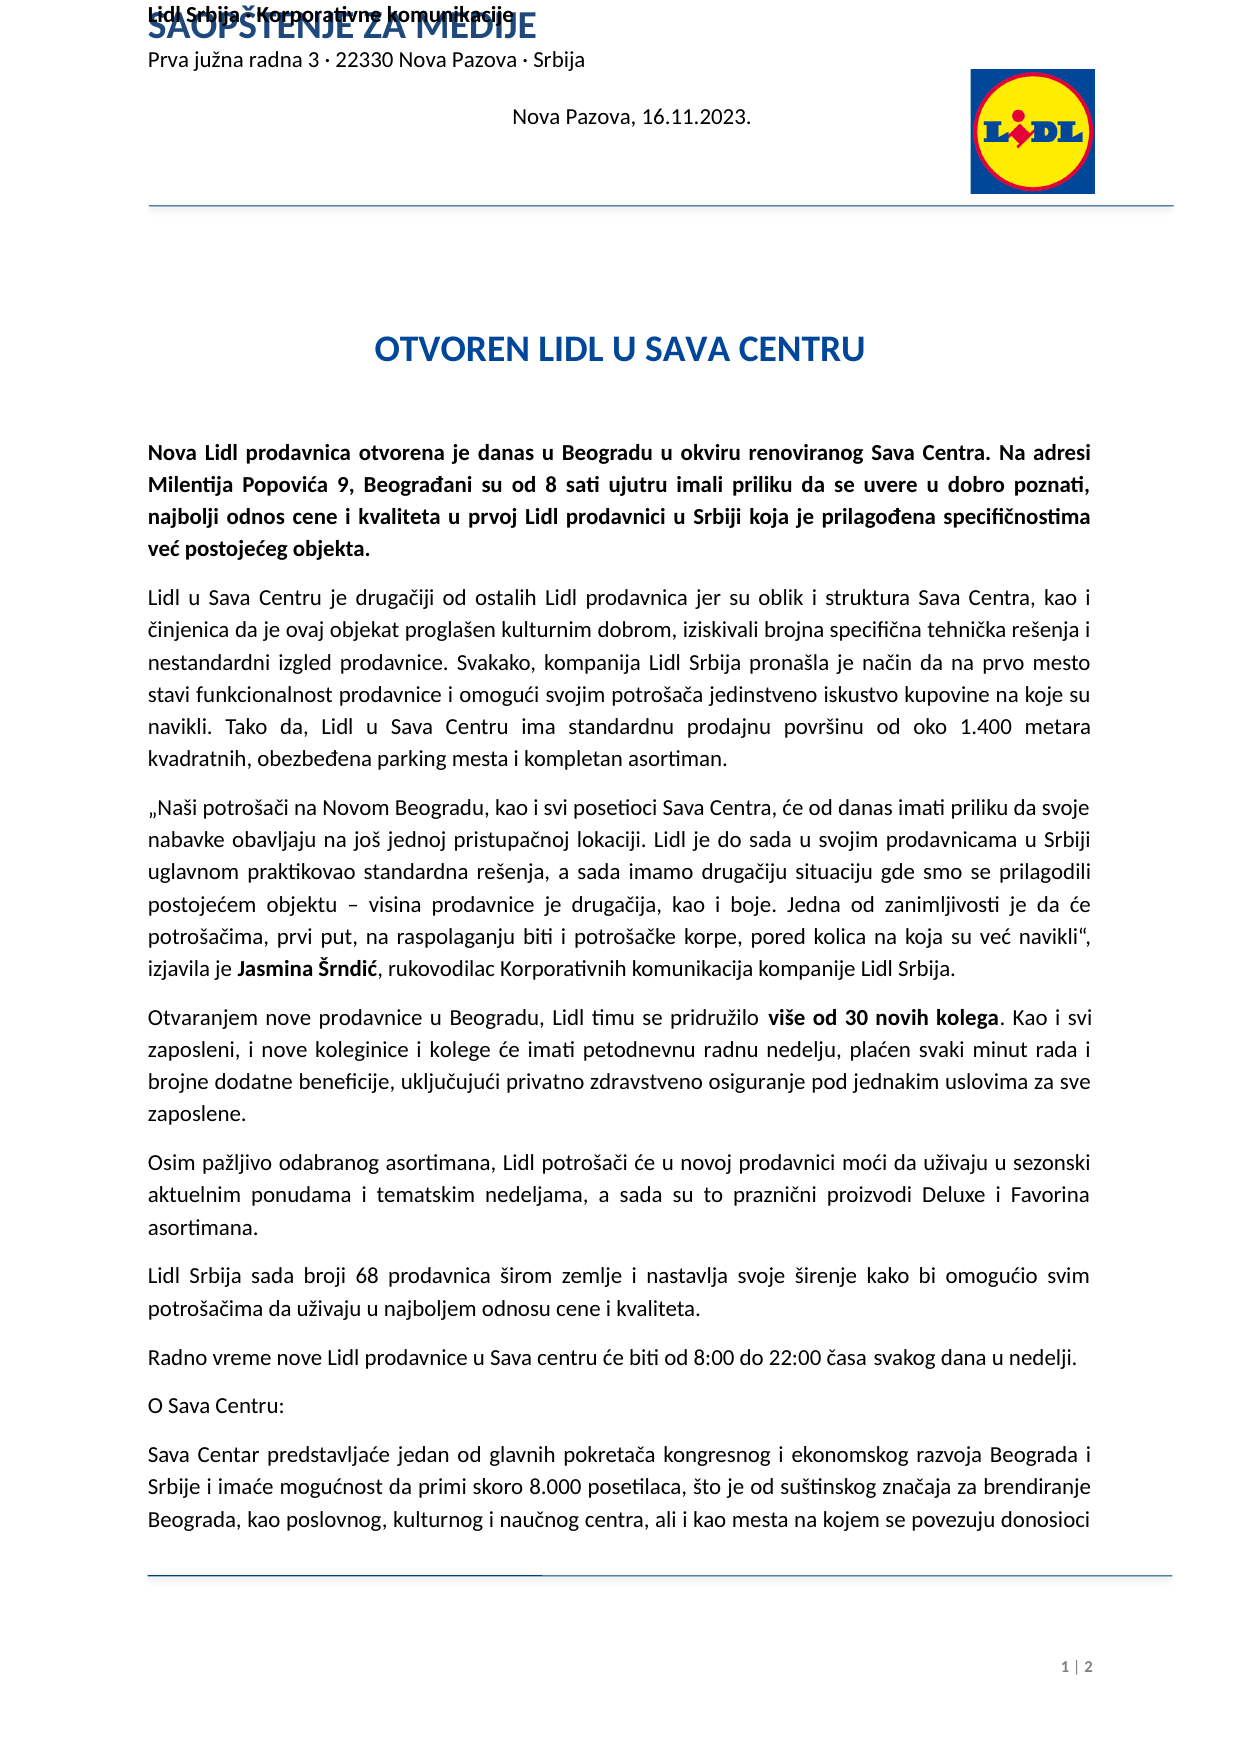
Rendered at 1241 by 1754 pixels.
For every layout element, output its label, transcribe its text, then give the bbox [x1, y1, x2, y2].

text Lidl Srbija sada broji 68 prodavnica širom zemlje i nastavlja svoje širenje kako bi omogućio svim potrošačima da uživaju u najboljem odnosu cene i kvaliteta. [148, 1262, 1092, 1322]
text Radno vreme nove Lidl prodavnice u Sava centru će biti od 8:00 do 22:00 časa svakog dana u nedelji. [148, 1343, 1092, 1371]
text O Sava Centru: [148, 1391, 1092, 1419]
picture [970, 69, 1095, 194]
text „Naši potrošači na Novom Beogradu, kao i svi posetioci Sava Centra, će od danas imati priliku da svoje nabavke obavljaju na još jednoj pristupačnoj lokaciji. Lidl je do sada u svojim prodavnicama u Srbiji uglavnom praktikovao standardna rešenja, a sada imamo drugačiju situaciju gde smo se prilagodili postojećem objektu – visina prodavnice je drugačija, kao i boje. Jedna od zanimljivosti je da će potrošačima, prvi put, na raspolaganju biti i potrošačke korpe, pored kolica na koja su već navikli“, izjavila je Jasmina Šrndić, rukovodilac Korporativnih komunikacija kompanije Lidl Srbija. [148, 793, 1092, 982]
text Nova Lidl prodavnica otvorena je danas u Beogradu u okviru renoviranog Sava Centra. Na adresi Milentija Popovića 9, Beograđani su od 8 sati ujutru imali priliku da se uvere u dobro poznati, najbolji odnos cene i kvaliteta u prvoj Lidl prodavnici u Srbiji koja je prilagođena specifičnostima već postojećeg objekta. [148, 438, 1092, 562]
text otvoren LIDL u sava centru [148, 325, 1092, 371]
text Osim pažljivo odabranog asortimana, Lidl potrošači će u novoj prodavnici moći da uživaju u sezonski aktuelnim ponudama i tematskim nedeljama, a sada su to praznični proizvodi Deluxe i Favorina asortimana. [148, 1148, 1092, 1241]
text Lidl u Sava Centru je drugačiji od ostalih Lidl prodavnica jer su oblik i struktura Sava Centra, kao i činjenica da je ovaj objekat proglašen kulturnim dobrom, iziskivali brojna specifična tehnička rešenja i nestandardni izgled prodavnice. Svakako, kompanija Lidl Srbija pronašla je način da na prvo mesto stavi funkcionalnost prodavnice i omogući svojim potrošača jedinstveno iskustvo kupovine na koje su navikli. Tako da, Lidl u Sava Centru ima standardnu prodajnu površinu od oko 1.400 metara kvadratnih, obezbeđena parking mesta i kompletan asortiman. [148, 583, 1092, 772]
text Otvaranjem nove prodavnice u Beogradu, Lidl timu se pridružilo više od 30 novih kolega. Kao i svi zaposleni, i nove koleginice i kolege će imati petodnevnu radnu nedelju, plaćen svaki minut rada i brojne dodatne beneficije, uključujući privatno zdravstveno osiguranje pod jednakim uslovima za sve zaposlene. [148, 1003, 1092, 1127]
